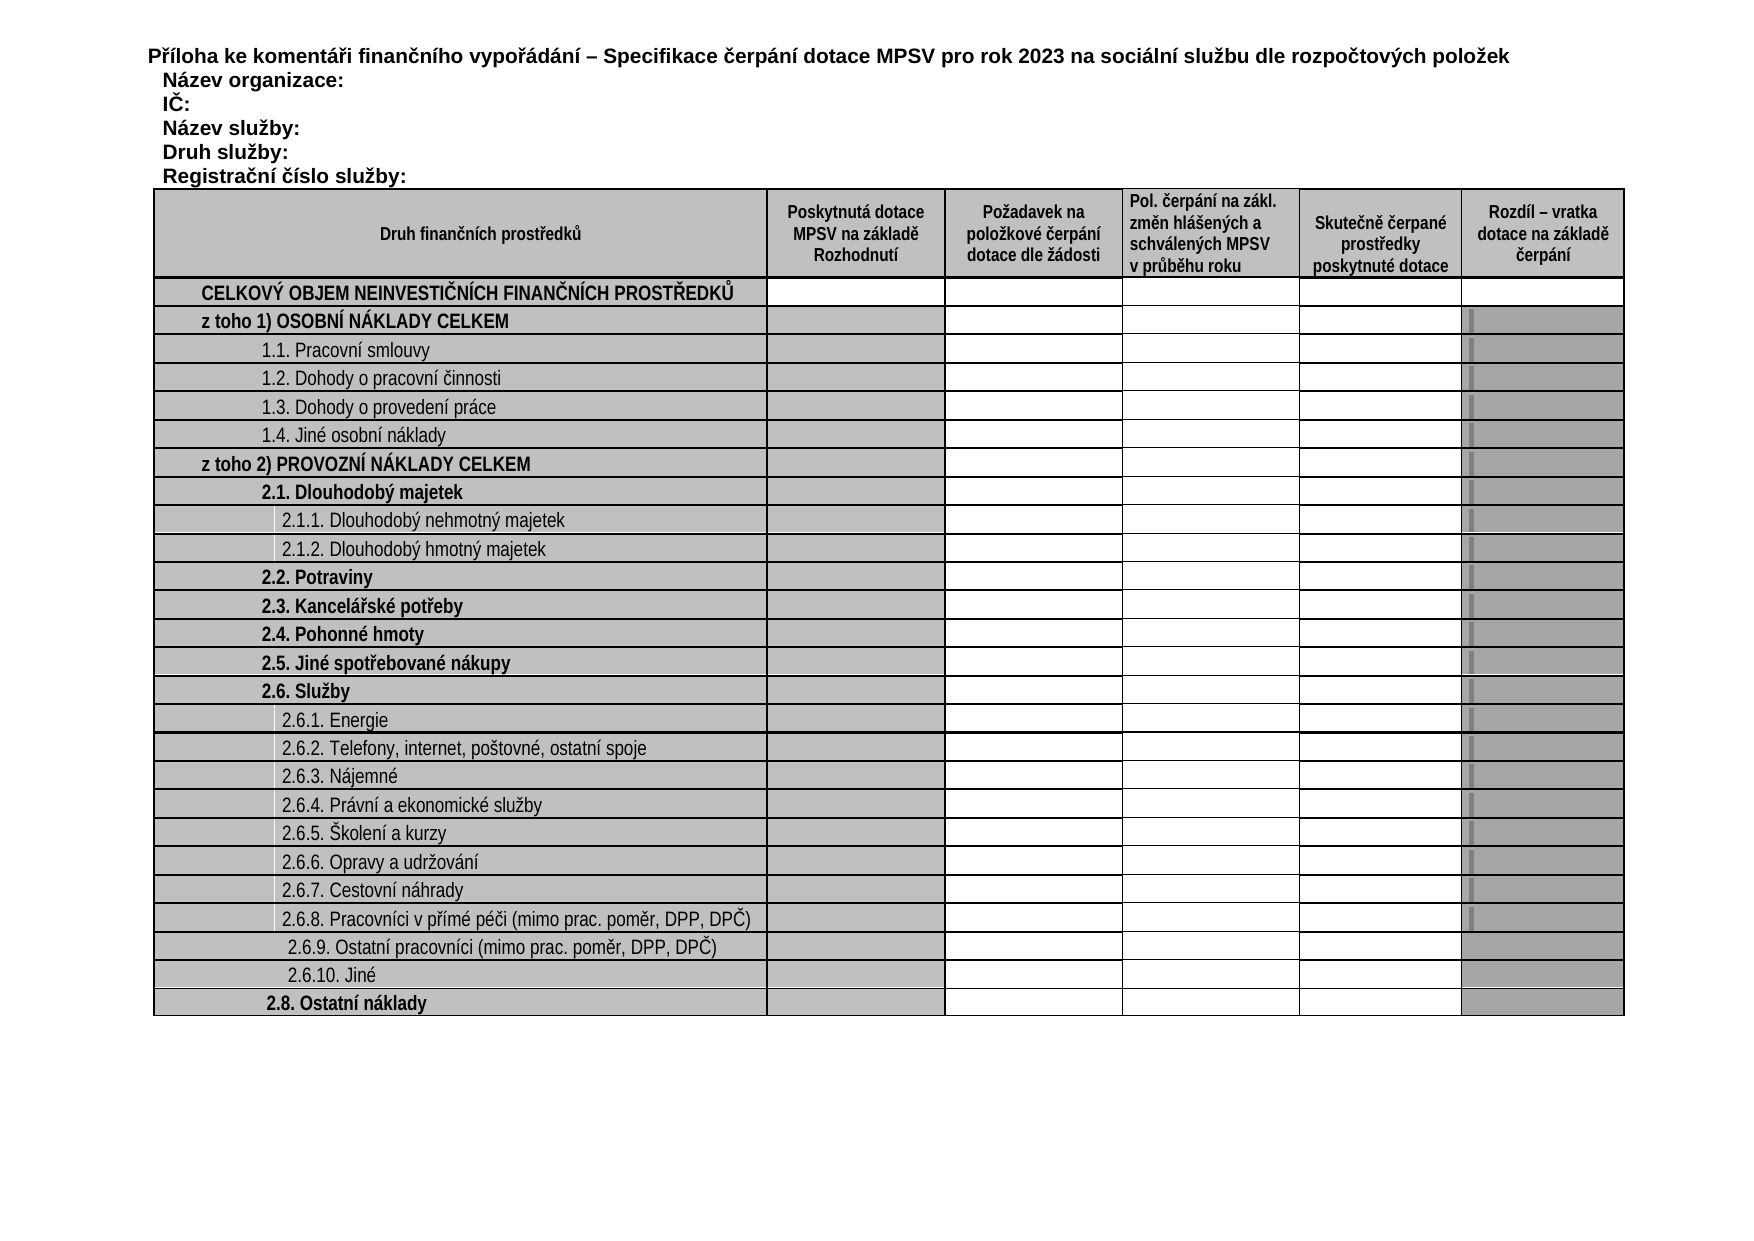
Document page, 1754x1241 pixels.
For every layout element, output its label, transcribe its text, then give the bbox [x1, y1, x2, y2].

table_cell [1462, 648, 1623, 674]
table_cell [1300, 279, 1461, 305]
table_cell [1462, 421, 1623, 447]
table_cell [155, 421, 194, 447]
table_cell [254, 506, 274, 532]
table_cell [214, 989, 234, 1015]
table_cell [214, 620, 234, 646]
table_cell [946, 705, 1122, 731]
table_cell [1123, 846, 1299, 874]
table_cell [768, 506, 944, 532]
table_cell z toho 1) OSOBNÍ NÁKLADY CELKEM [194, 307, 766, 333]
table_cell [155, 762, 194, 788]
table_cell [155, 449, 194, 476]
table_cell [946, 648, 1122, 674]
table_cell [155, 364, 194, 390]
table_header Rozdíl – vratka dotace na základě čerpání [1462, 190, 1623, 276]
table_cell [768, 677, 944, 703]
table_cell [1123, 647, 1299, 674]
table_header Pol. čerpání na zákl. změn hlášených a schválených MPSV v průběhu roku [1123, 189, 1299, 276]
text Název služby: [162, 116, 1606, 140]
table_cell 2.6.9. Ostatní pracovníci (mimo prac. poměr, DPP, DPČ) [254, 933, 766, 959]
table_cell [194, 591, 214, 618]
table_cell [254, 535, 274, 561]
table_cell 1.4. Jiné osobní náklady [254, 421, 766, 447]
table_cell [1123, 448, 1299, 476]
table_cell [946, 591, 1122, 618]
table_cell [946, 449, 1122, 476]
table_cell [155, 961, 194, 987]
table_cell [214, 762, 234, 788]
table_cell [214, 904, 234, 931]
table_header Požadavek na položkové čerpání dotace dle žádosti [946, 190, 1122, 276]
table_cell [1300, 591, 1461, 618]
table_cell [155, 933, 194, 959]
table_cell 1.3. Dohody o provedení práce [254, 392, 766, 419]
table_cell [155, 819, 194, 845]
table_cell [768, 421, 944, 447]
table_cell [1300, 307, 1461, 333]
table_cell [946, 535, 1122, 561]
table_cell [155, 648, 194, 674]
table_cell [155, 591, 194, 618]
table_cell [946, 904, 1122, 931]
table_cell 2.6.6. Opravy a udržování [275, 847, 766, 874]
table_cell [1300, 449, 1461, 476]
table_cell [194, 563, 214, 589]
table_cell [946, 307, 1122, 333]
table_cell [214, 648, 234, 674]
table_cell [1462, 904, 1623, 931]
table_cell [1300, 762, 1461, 788]
table_header Skutečně čerpané prostředky poskytnuté dotace [1300, 190, 1461, 276]
table_cell [768, 364, 944, 390]
table_cell [1300, 535, 1461, 561]
table_cell [1300, 790, 1461, 817]
table_cell [194, 421, 214, 447]
table_cell 2.2. Potraviny [254, 563, 766, 589]
table_cell [234, 876, 254, 902]
table_cell 2.6.8. Pracovníci v přímé péči (mimo prac. poměr, DPP, DPČ) [275, 904, 766, 931]
table_cell [214, 933, 234, 959]
table_cell [194, 819, 214, 845]
table_cell [214, 563, 234, 589]
table_cell [194, 705, 214, 731]
table_cell [1123, 619, 1299, 646]
table_cell [1300, 478, 1461, 504]
table_cell [254, 819, 274, 845]
table_cell [1462, 307, 1623, 333]
table_cell [234, 762, 254, 788]
table_cell [1462, 989, 1623, 1015]
table_cell [946, 734, 1122, 760]
table_cell [1300, 648, 1461, 674]
table_cell [946, 563, 1122, 589]
table_cell [768, 392, 944, 419]
table_cell [155, 989, 194, 1015]
table_cell [768, 705, 944, 731]
table_cell [1123, 789, 1299, 817]
table_cell [768, 449, 944, 476]
table_cell [194, 961, 214, 987]
table_cell 2.8. Ostatní náklady [254, 989, 766, 1015]
table_cell [155, 705, 194, 731]
table_cell [234, 933, 254, 959]
table_cell [234, 961, 254, 987]
table_cell 1.2. Dohody o pracovní činnosti [254, 364, 766, 390]
table_cell [194, 790, 214, 817]
table_cell [768, 279, 944, 305]
table_cell [214, 535, 234, 561]
table_cell [768, 876, 944, 902]
table_cell [1462, 535, 1623, 561]
table_cell [768, 961, 944, 987]
table_cell [768, 790, 944, 817]
table_cell [214, 335, 234, 362]
table_cell [1462, 961, 1623, 987]
table_cell [768, 734, 944, 760]
table_cell 2.4. Pohonné hmoty [254, 620, 766, 646]
table_cell [1123, 391, 1299, 419]
table_cell [155, 506, 194, 532]
table_cell [155, 279, 194, 305]
table_cell [155, 734, 194, 760]
table_cell [1300, 819, 1461, 845]
table_cell [194, 734, 214, 760]
table_cell [768, 335, 944, 362]
table_cell [234, 620, 254, 646]
table_cell [768, 904, 944, 931]
table_cell [194, 392, 214, 419]
table_cell [194, 335, 214, 362]
table_cell 2.6.2. Telefony, internet, poštovné, ostatní spoje [275, 734, 766, 760]
text Registrační číslo služby: [162, 164, 1606, 188]
text Příloha ke komentáři finančního vypořádání – Specifikace čerpání dotace MPSV pro rok 2023 na sociální službu dle rozpočtových položek [148, 44, 1606, 68]
table_cell [946, 421, 1122, 447]
table_cell [946, 478, 1122, 504]
table_cell [768, 648, 944, 674]
table_cell 2.5. Jiné spotřebované nákupy [254, 648, 766, 674]
table_cell [194, 876, 214, 902]
table_cell [946, 506, 1122, 532]
table_cell [194, 847, 214, 874]
table_cell [768, 563, 944, 589]
table_cell [234, 648, 254, 674]
table_cell [234, 335, 254, 362]
table_cell [1300, 904, 1461, 931]
table_cell [1123, 534, 1299, 561]
table_cell [214, 364, 234, 390]
table_cell [1123, 363, 1299, 390]
table_cell [1300, 933, 1461, 959]
text Druh služby: [162, 140, 1606, 164]
table_cell [214, 876, 234, 902]
table_cell [1462, 335, 1623, 362]
table_cell z toho 2) PROVOZNÍ NÁKLADY CELKEM [194, 449, 766, 476]
table_cell [1462, 506, 1623, 532]
table_cell [254, 904, 274, 931]
table_cell [1123, 562, 1299, 589]
table_cell [1462, 563, 1623, 589]
table_cell [1462, 677, 1623, 703]
table_cell [946, 961, 1122, 987]
table_cell [254, 734, 274, 760]
table_cell [1300, 620, 1461, 646]
table_cell [946, 989, 1122, 1015]
table_cell [1462, 478, 1623, 504]
table_cell [194, 620, 214, 646]
table_cell [254, 847, 274, 874]
table_cell [214, 705, 234, 731]
table_cell 2.1. Dlouhodobý majetek [254, 478, 766, 504]
table_cell [234, 989, 254, 1015]
table_cell [1123, 704, 1299, 731]
table_cell [1123, 676, 1299, 703]
table_cell 2.1.2. Dlouhodobý hmotný majetek [275, 535, 766, 561]
table_cell [946, 933, 1122, 959]
table_cell [1462, 591, 1623, 618]
table_cell [194, 762, 214, 788]
table_cell [254, 762, 274, 788]
table_cell [1123, 989, 1299, 1015]
table_cell [1300, 421, 1461, 447]
table_cell [234, 847, 254, 874]
table_cell [1300, 876, 1461, 902]
table_cell [946, 790, 1122, 817]
table_cell [214, 392, 234, 419]
table_cell [946, 279, 1122, 305]
table_cell [194, 478, 214, 504]
table_cell [1123, 932, 1299, 959]
table_cell [194, 904, 214, 931]
table_cell [768, 762, 944, 788]
table_cell [1300, 392, 1461, 419]
table_cell [946, 364, 1122, 390]
table_cell [214, 790, 234, 817]
table_cell [234, 734, 254, 760]
table_cell [234, 535, 254, 561]
table_cell 2.6.3. Nájemné [275, 762, 766, 788]
table_cell [214, 591, 234, 618]
table_cell [1462, 705, 1623, 731]
text Název organizace: [162, 68, 1606, 92]
table_cell [1462, 847, 1623, 874]
table_cell [768, 478, 944, 504]
table_cell [1123, 477, 1299, 504]
table_cell [1123, 960, 1299, 987]
table_cell [155, 392, 194, 419]
table_cell 2.1.1. Dlouhodobý nehmotný majetek [275, 506, 766, 532]
table_cell [1123, 903, 1299, 931]
table_cell [234, 790, 254, 817]
table_cell [214, 506, 234, 532]
table_cell [155, 563, 194, 589]
table_cell [155, 535, 194, 561]
table_cell [1123, 761, 1299, 788]
text IČ: [162, 92, 1606, 116]
table_cell [1123, 306, 1299, 333]
table_cell [946, 620, 1122, 646]
table_cell [768, 591, 944, 618]
table_cell [1462, 734, 1623, 760]
table_cell [234, 819, 254, 845]
table_cell 2.6.5. Školení a kurzy [275, 819, 766, 845]
table_header Druh finančních prostředků [194, 190, 766, 276]
table_cell [214, 421, 234, 447]
table_cell [254, 876, 274, 902]
table_cell [155, 677, 194, 703]
table_cell CELKOVÝ OBJEM NEINVESTIČNÍCH FINANČNÍCH PROSTŘEDKŮ [194, 279, 766, 305]
table_cell [1123, 590, 1299, 618]
table_cell [214, 478, 234, 504]
table_cell 2.6.4. Právní a ekonomické služby [275, 790, 766, 817]
table_cell 2.6.1. Energie [275, 705, 766, 731]
table_cell [768, 535, 944, 561]
table_cell [1123, 505, 1299, 532]
table_cell [1123, 334, 1299, 362]
table_cell [234, 364, 254, 390]
table_cell [214, 677, 234, 703]
table_cell [946, 762, 1122, 788]
table_cell [155, 620, 194, 646]
table_cell [155, 790, 194, 817]
table_cell [155, 876, 194, 902]
table_cell [1462, 392, 1623, 419]
table_cell [1462, 449, 1623, 476]
table_cell [1462, 876, 1623, 902]
table_cell 2.6.7. Cestovní náhrady [275, 876, 766, 902]
table_cell [768, 933, 944, 959]
table_cell [946, 335, 1122, 362]
table_cell [1123, 420, 1299, 447]
table_cell [194, 989, 214, 1015]
table_cell [155, 847, 194, 874]
table_cell [1300, 563, 1461, 589]
table_cell 2.6. Služby [254, 677, 766, 703]
table_cell [194, 677, 214, 703]
table_cell [768, 819, 944, 845]
table_cell [214, 961, 234, 987]
table_cell [1462, 620, 1623, 646]
table_cell [946, 847, 1122, 874]
table_cell [1462, 819, 1623, 845]
table_cell [214, 734, 234, 760]
table_header Poskytnutá dotace MPSV na základě Rozhodnutí [768, 190, 944, 276]
table_cell [1300, 989, 1461, 1015]
table_cell [946, 392, 1122, 419]
table_cell [155, 307, 194, 333]
table_cell [1462, 279, 1623, 305]
table_cell [234, 392, 254, 419]
table_cell [234, 563, 254, 589]
table_cell [194, 933, 214, 959]
table_cell [234, 904, 254, 931]
table_cell [194, 364, 214, 390]
table_cell [155, 904, 194, 931]
table_header [155, 190, 194, 276]
table_cell [1462, 933, 1623, 959]
table_cell [768, 989, 944, 1015]
table_cell [214, 819, 234, 845]
table_cell 2.3. Kancelářské potřeby [254, 591, 766, 618]
table_cell [234, 705, 254, 731]
table_cell [194, 648, 214, 674]
table_cell [1123, 733, 1299, 760]
table_cell [1300, 705, 1461, 731]
table_cell [768, 847, 944, 874]
table_cell [234, 677, 254, 703]
table_cell [1300, 335, 1461, 362]
table_cell [1300, 961, 1461, 987]
table_cell [1462, 762, 1623, 788]
table_cell [768, 307, 944, 333]
table_cell [234, 506, 254, 532]
table_cell [194, 506, 214, 532]
table_cell 2.6.10. Jiné [254, 961, 766, 987]
table_cell [1462, 790, 1623, 817]
table_cell [194, 535, 214, 561]
table_cell [1300, 677, 1461, 703]
table_cell [254, 705, 274, 731]
table_cell [234, 591, 254, 618]
table_cell [155, 335, 194, 362]
table_cell [1300, 364, 1461, 390]
table_cell [214, 847, 234, 874]
table_cell [768, 620, 944, 646]
table_cell [946, 876, 1122, 902]
table_cell 1.1. Pracovní smlouvy [254, 335, 766, 362]
table_cell [1123, 875, 1299, 902]
table_cell [234, 478, 254, 504]
table_cell [234, 421, 254, 447]
table_cell [1300, 734, 1461, 760]
table_cell [1462, 364, 1623, 390]
table_cell [1123, 818, 1299, 845]
table_cell [946, 819, 1122, 845]
table_cell [1300, 847, 1461, 874]
table_cell [946, 677, 1122, 703]
table_cell [254, 790, 274, 817]
table_cell [1300, 506, 1461, 532]
table_cell [1123, 278, 1299, 305]
table_cell [155, 478, 194, 504]
